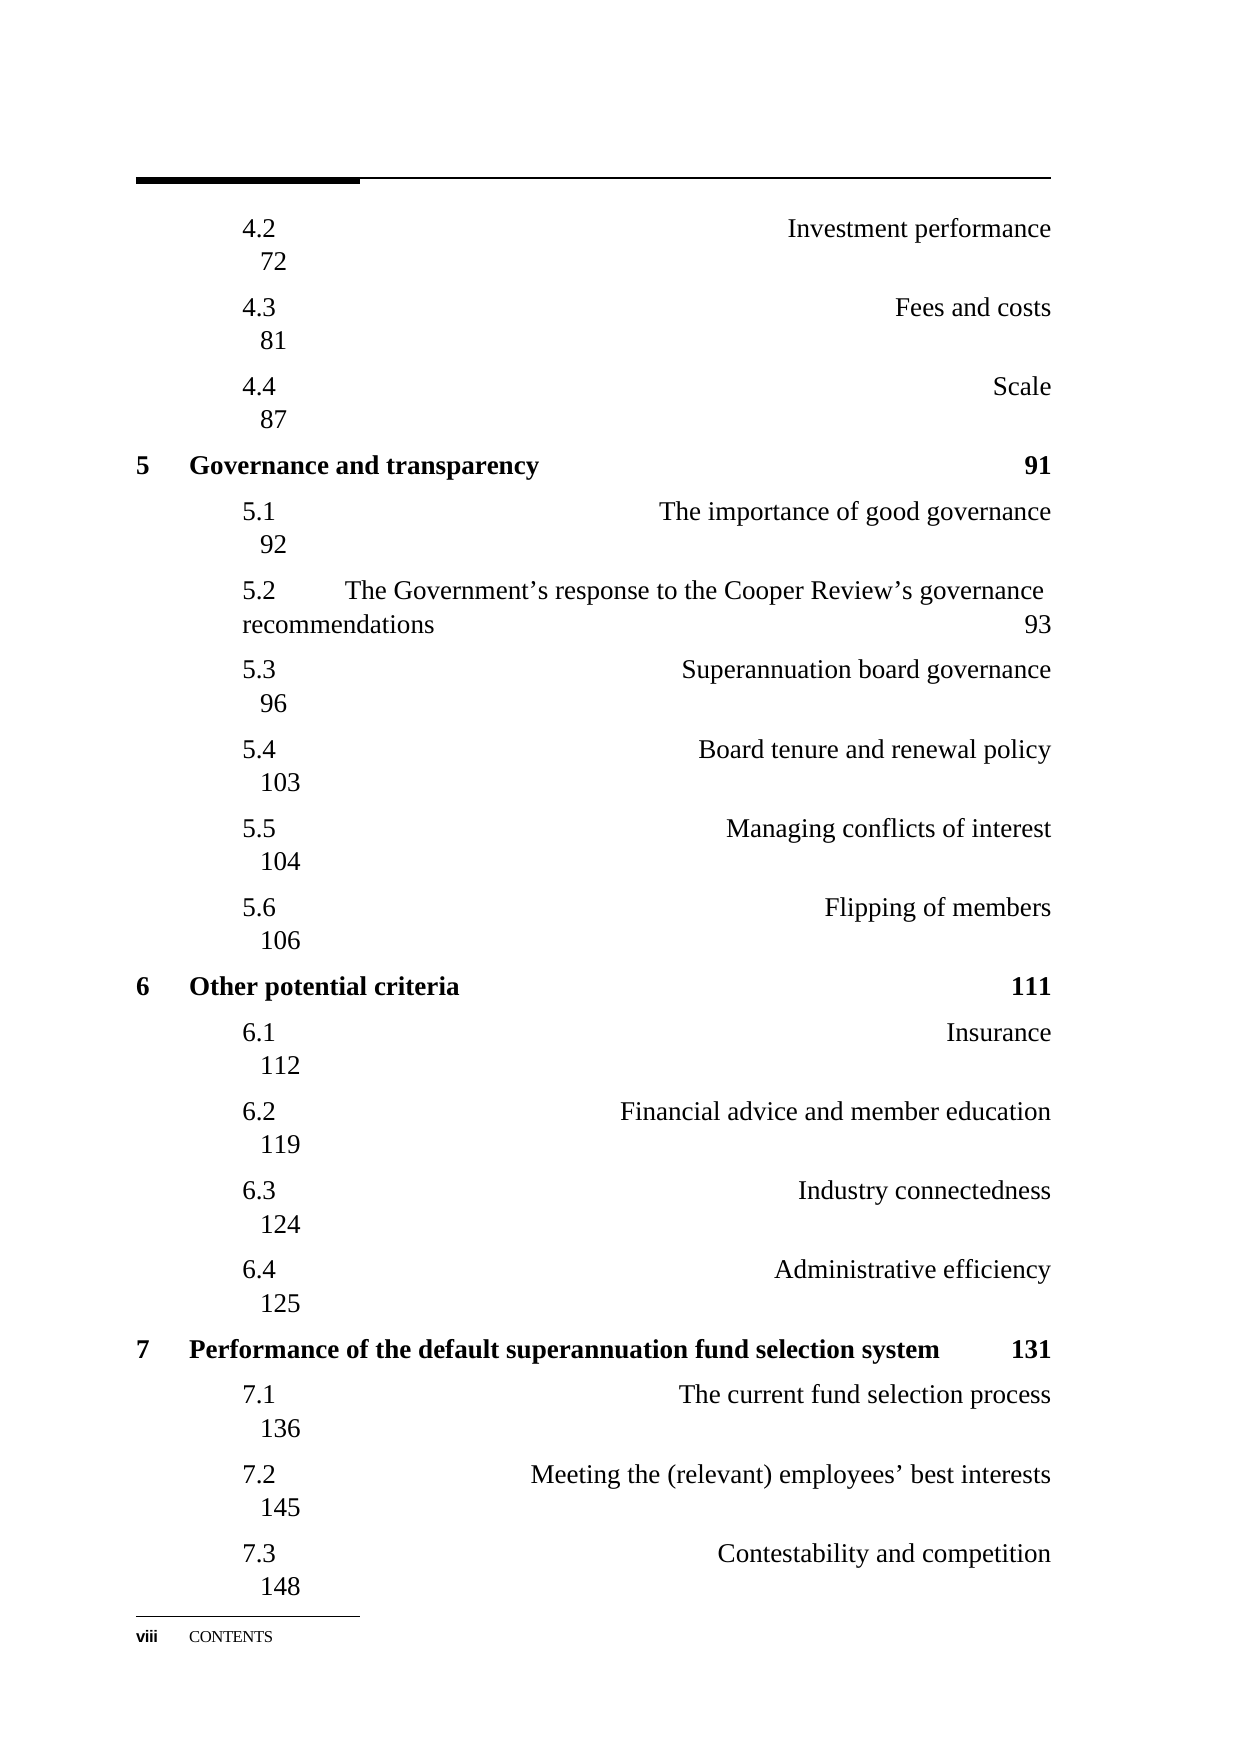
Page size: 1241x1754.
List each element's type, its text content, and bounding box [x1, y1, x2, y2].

text 5.6 Flipping of members 106 [242, 890, 1051, 956]
text 6.3 Industry connectedness 124 [242, 1173, 1051, 1240]
text 7.2 Meeting the (relevant) employees’ best interests 145 [242, 1456, 1051, 1523]
text 5.4 Board tenure and renewal policy 103 [242, 731, 1051, 798]
text 5.1 The importance of good governance 92 [242, 494, 1051, 561]
text 5 Governance and transparency 91 [136, 448, 963, 481]
text 7.3 Contestability and competition 148 [242, 1536, 1051, 1602]
text 7 Performance of the default superannuation fund selection system 131 [136, 1331, 963, 1365]
text 4.4 Scale 87 [242, 369, 1051, 436]
text 6.1 Insurance 112 [242, 1015, 1051, 1081]
text 4.2 Investment performance 72 [242, 211, 1051, 277]
text 6 Other potential criteria 111 [136, 969, 963, 1002]
text 7.1 The current fund selection process 136 [242, 1377, 1051, 1444]
text 4.3 Fees and costs 81 [242, 290, 1051, 356]
text 5.3 Superannuation board governance 96 [242, 652, 1051, 719]
text 6.2 Financial advice and member education 119 [242, 1094, 1051, 1161]
text 5.2 The Government’s response to the Cooper Review’s governance recommendations 93 [242, 573, 1051, 640]
text 5.5 Managing conflicts of interest 104 [242, 811, 1051, 877]
text 6.4 Administrative efficiency 125 [242, 1252, 1051, 1319]
